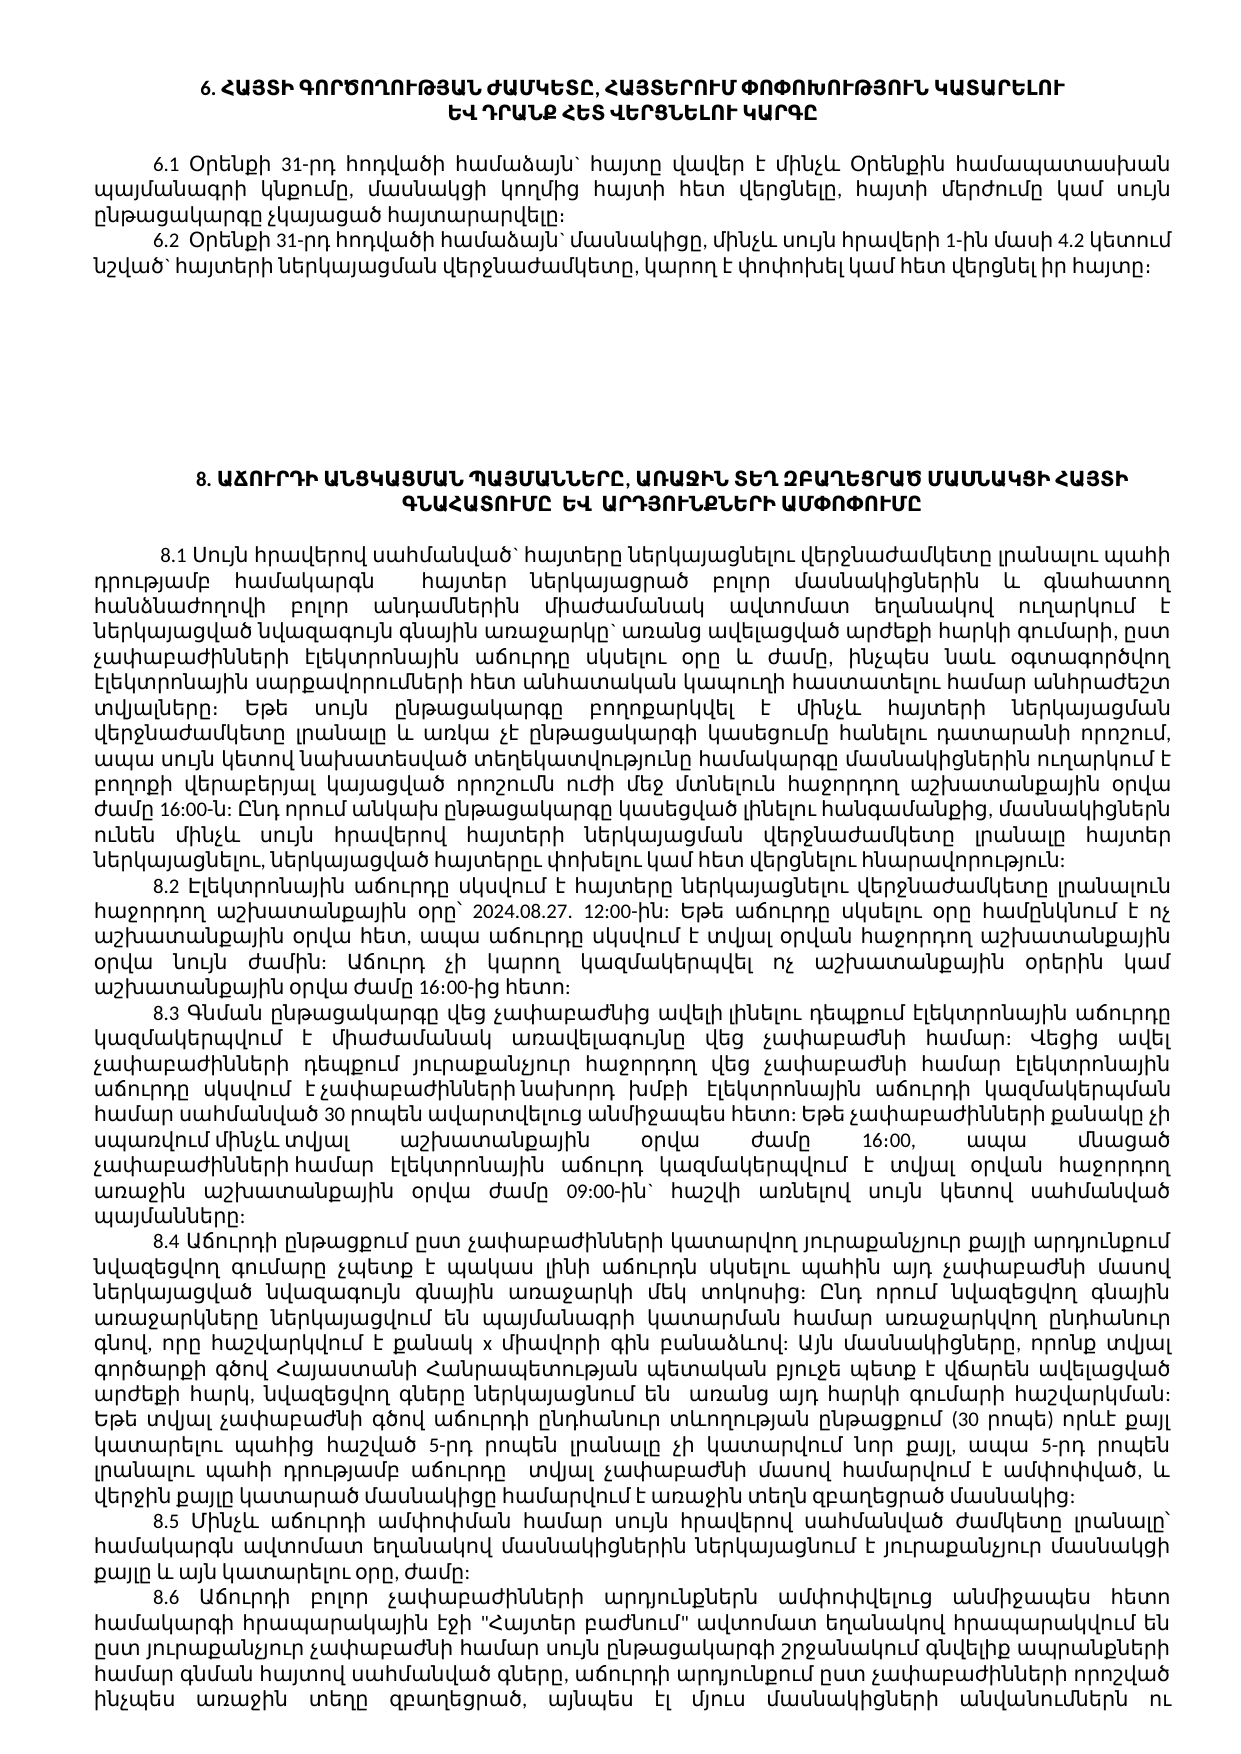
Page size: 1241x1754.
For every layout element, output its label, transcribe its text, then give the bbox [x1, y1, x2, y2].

text 6. ՀԱՅՏԻ ԳՈՐԾՈՂՈՒԹՅԱՆ ԺԱՄԿԵՏԸ, ՀԱՅՏԵՐՈՒՄ ՓՈՓՈԽՈՒԹՅՈՒՆ ԿԱՏԱՐԵԼՈՒ [94, 75, 1171, 100]
text 8.1 Սույն հրավերով սահմանված` հայտերը ներկայացնելու վերջնաժամկետը լրանալու պահի դրությամբ համակարգն հայտեր ներկայացրած բոլոր մասնակիցներին և գնահատող հանձնաժողովի բոլոր անդամներին միաժամանակ ավտոմատ եղանակով ուղարկում է ներկայացված նվազագույն գնային առաջարկը` առանց ավելացված արժեքի հարկի գումարի, ըստ չափաբաժինների էլեկտրոնային աճուրդը սկսելու օրը և ժամը, ինչպես նաև օգտագործվող էլեկտրոնային սարքավորումների հետ անհատական կապուղի հաստատելու համար անհրաժեշտ տվյալները։ Եթե սույն ընթացակարգը բողոքարկվել է մինչև հայտերի ներկայացման վերջնաժամկետը լրանալը և առկա չէ ընթացակարգի կասեցումը հանելու դատարանի որոշում, ապա սույն կետով նախատեսված տեղեկատվությունը համակարգը մասնակիցներին ուղարկում է բողոքի վերաբերյալ կայացված որոշումն ուժի մեջ մտնելուն հաջորդող աշխատանքային օրվա ժամը 16:00-ն: Ընդ որում անկախ ընթացակարգը կասեցված լինելու հանգամանքից, մասնակիցներն ունեն մինչև սույն հրավերով հայտերի ներկայացման վերջնաժամկետը լրանալը հայտեր ներկայացնելու, ներկայացված հայտերըւ փոխելու կամ հետ վերցնելու հնարավորություն: [94, 542, 1171, 873]
text 6.1 Օրենքի 31-րդ հոդվածի համաձայն` հայտը վավեր է մինչև Օրենքին համապատասխան պայմանագրի կնքումը, մասնակցի կողմից հայտի հետ վերցնելը, հայտի մերժումը կամ սույն ընթացակարգը չկայացած հայտարարվելը։ [94, 151, 1171, 227]
text ԵՎ ԴՐԱՆՔ ՀԵՏ ՎԵՐՑՆԵԼՈՒ ԿԱՐԳԸ [94, 100, 1171, 126]
text 8.4 Աճուրդի ընթացքում ըստ չափաբաժինների կատարվող յուրաքանչյուր քայլի արդյունքում նվազեցվող գումարը չպետք է պակաս լինի աճուրդն սկսելու պահին այդ չափաբաժնի մասով ներկայացված նվազագույն գնային առաջարկի մեկ տոկոսից: Ընդ որում նվազեցվող գնային առաջարկները ներկայացվում են պայմանագրի կատարման համար առաջարկվող ընդհանուր գնով, որը հաշվարկվում է քանակ x միավորի գին բանաձևով: Այն մասնակիցները, որոնք տվյալ գործարքի գծով Հայաստանի Հանրապետության պետական բյուջե պետք է վճարեն ավելացված արժեքի հարկ, նվազեցվող գները ներկայացնում են առանց այդ հարկի գումարի հաշվարկման: Եթե տվյալ չափաբաժնի գծով աճուրդի ընդհանուր տևողության ընթացքում (30 րոպե) որևէ քայլ կատարելու պահից հաշված 5-րդ րոպեն լրանալը չի կատարվում նոր քայլ, ապա 5-րդ րոպեն լրանալու պահի դրությամբ աճուրդը տվյալ չափաբաժնի մասով համարվում է ամփոփված, և վերջին քայլը կատարած մասնակիցը համարվում է առաջին տեղն զբաղեցրած մասնակից: [94, 1229, 1171, 1508]
text ԳՆԱՀԱՏՈՒՄԸ ԵՎ ԱՐԴՅՈՒՆՔՆԵՐԻ ԱՄՓՈՓՈՒՄԸ [94, 492, 1171, 517]
text 8.3 Գնման ընթացակարգը վեց չափաբաժնից ավելի լինելու դեպքում էլեկտրոնային աճուրդը կազմակերպվում է միաժամանակ առավելագույնը վեց չափաբաժնի համար: Վեցից ավել չափաբաժինների դեպքում յուրաքանչյուր հաջորդող վեց չափաբաժնի համար էլեկտրոնային աճուրդը սկսվում է չափաբաժինների նախորդ խմբի էլեկտրոնային աճուրդի կազմակերպման համար սահմանված 30 րոպեն ավարտվելուց անմիջապես հետո: Եթե չափաբաժինների քանակը չի սպառվում մինչև տվյալ աշխատանքային օրվա ժամը 16։00, ապա մնացած չափաբաժինների համար էլեկտրոնային աճուրդ կազմակերպվում է տվյալ օրվան հաջորդող առաջին աշխատանքային օրվա ժամը 09:00-ին` հաշվի առնելով սույն կետով սահմանված պայմանները: [94, 1000, 1171, 1229]
text 8.5 Մինչև աճուրդի ամփոփման համար սույն հրավերով սահմանված ժամկետը լրանալը՝ համակարգն ավտոմատ եղանակով մասնակիցներին ներկայացնում է յուրաքանչյուր մասնակցի քայլը և այն կատարելու օրը, ժամը: [94, 1508, 1171, 1584]
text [94, 1584, 1171, 1712]
text 6.2 Օրենքի 31-րդ հոդվածի համաձայն` մասնակիցը, մինչև սույն հրավերի 1-ին մասի 4.2 կետում նշված` հայտերի ներկայացման վերջնաժամկետը, կարող է փոփոխել կամ հետ վերցնել իր հայտը։ [94, 227, 1171, 278]
text 8. ԱՃՈՒՐԴԻ ԱՆՑԿԱՑՄԱՆ ՊԱՅՄԱՆՆԵՐԸ, ԱՌԱՋԻՆ ՏԵՂ ԶԲԱՂԵՑՐԱԾ ՄԱՍՆԱԿՑԻ ՀԱՅՏԻ [94, 466, 1171, 492]
text 8.2 Էլեկտրոնային աճուրդը սկսվում է հայտերը ներկայացնելու վերջնաժամկետը լրանալուն հաջորդող աշխատանքային օրը՝ 2024.08.27. 12:00 -ին: Եթե աճուրդը սկսելու օրը համընկնում է ոչ աշխատանքային օրվա հետ, ապա աճուրդը սկսվում է տվյալ օրվան հաջորդող աշխատանքային օրվա նույն ժամին: Աճուրդ չի կարող կազմակերպվել ոչ աշխատանքային օրերին կամ աշխատանքային օրվա ժամը 16։00-ից հետո: [94, 873, 1171, 1000]
